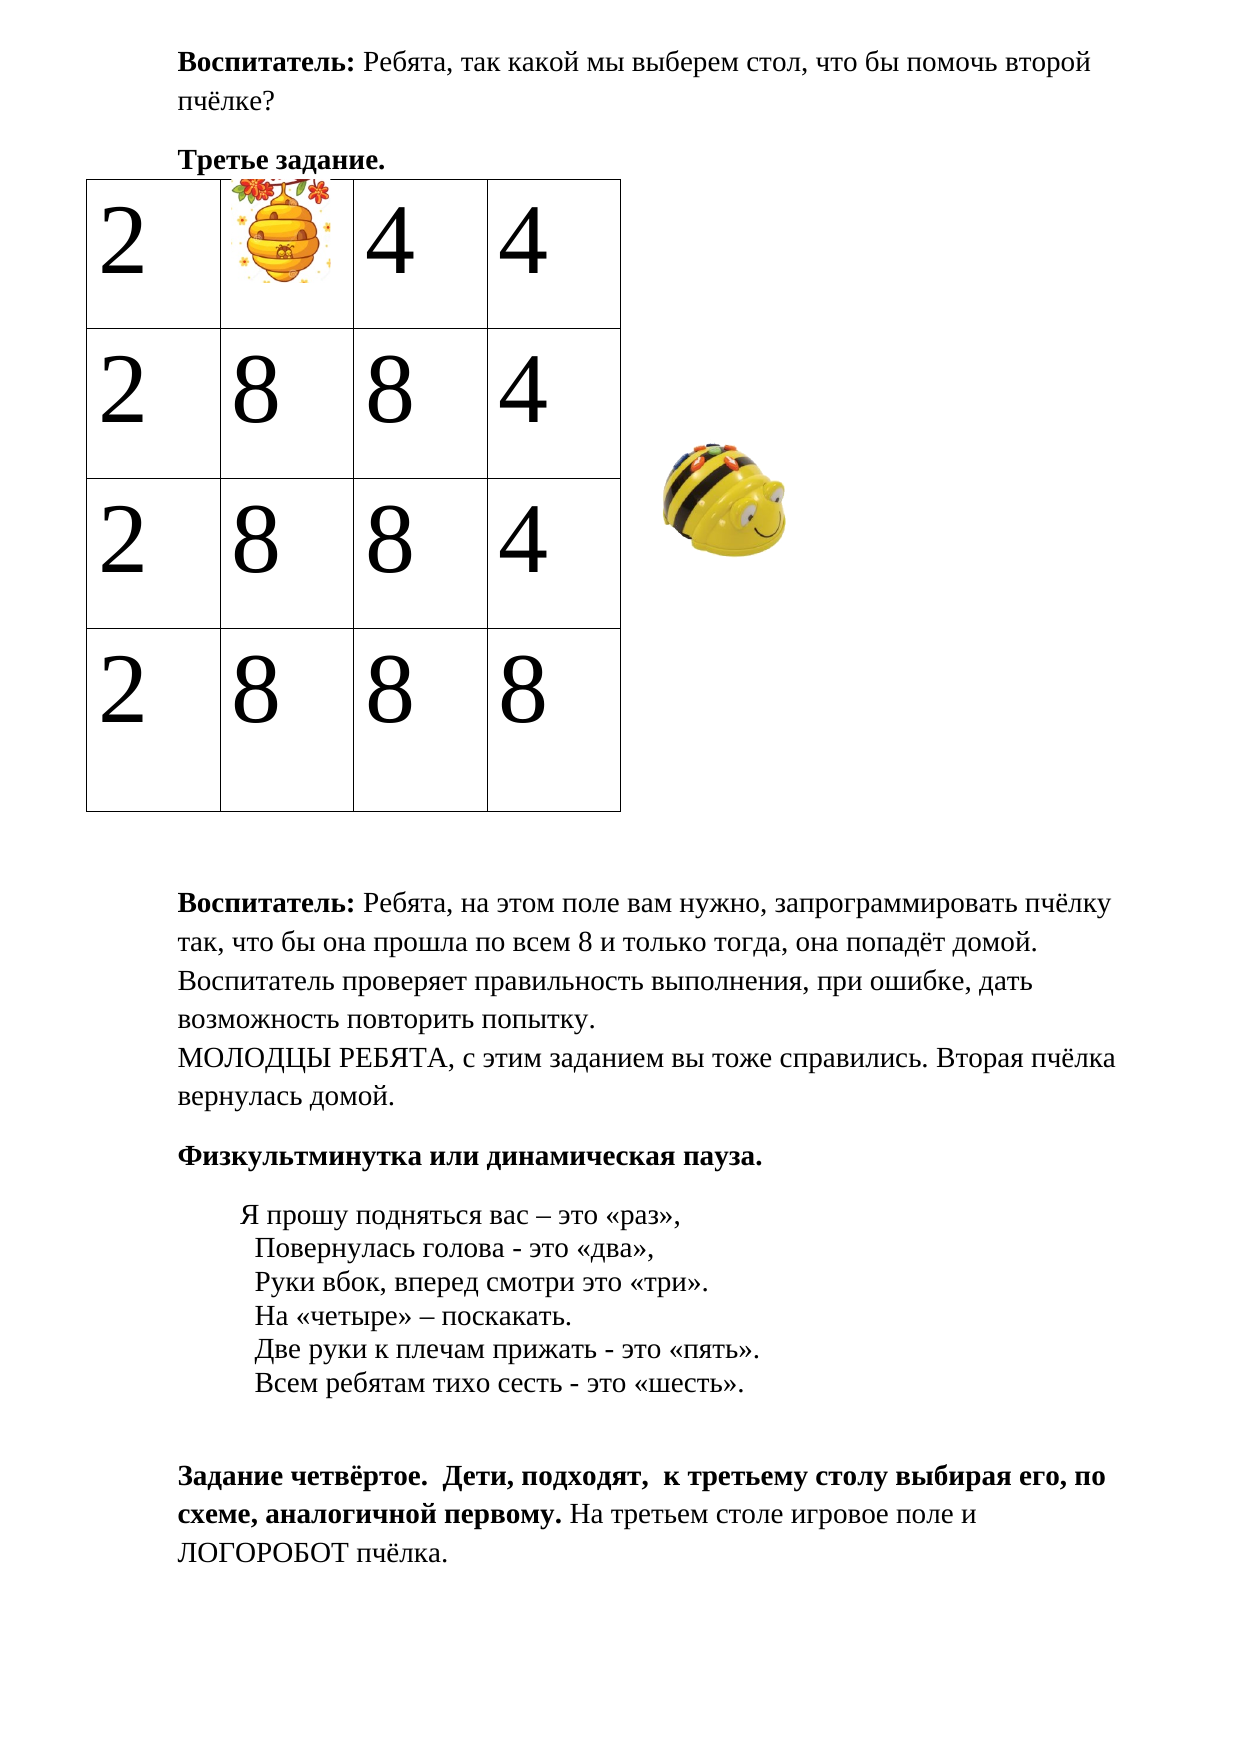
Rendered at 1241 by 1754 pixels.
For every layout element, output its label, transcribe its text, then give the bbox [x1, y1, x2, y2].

table_cell 8 [221, 479, 353, 627]
table_cell 2 [87, 479, 220, 627]
text Воспитатель: Ребята, на этом поле вам нужно, запрограммировать пчёлку так, что бы она прошла по всем 8 и только тогда, она попадёт домой. Воспитатель проверяет правильность выполнения, при ошибке, дать возможность повторить попытку. МОЛОДЦЫ РЕБЯТА, с этим заданием вы тоже справились. Вторая пчёлка вернулась домой. [177, 886, 1152, 1112]
table_cell 4 [488, 329, 620, 478]
text Задание четвёртое. Дети, подходят, к третьему столу выбирая его, по схеме, аналогичной первому. На третьем столе игровое поле и ЛОГОРОБОТ пчёлка. [177, 1458, 1152, 1568]
text Третье задание. [177, 142, 1152, 176]
table_header 4 [354, 180, 487, 328]
table_cell 2 [87, 329, 220, 478]
text Физкультминутка или динамическая пауза. [177, 1138, 1152, 1171]
table_cell 4 [488, 479, 620, 627]
text Руки вбок, вперед смотри это «три». [196, 1264, 1152, 1298]
text На «четыре» – поскакать. [196, 1298, 1152, 1331]
table_cell 8 [221, 629, 353, 811]
text Две руки к плечам прижать - это «пять». [196, 1331, 1152, 1365]
table_cell 8 [488, 629, 620, 811]
picture [231, 179, 331, 283]
picture [639, 439, 806, 564]
table_cell 2 [87, 629, 220, 811]
table_cell 8 [354, 629, 487, 811]
text Повернулась голова - это «два», [196, 1231, 1152, 1264]
text Я прошу подняться вас – это «раз», [196, 1197, 1152, 1231]
table_cell 8 [221, 329, 353, 478]
table_cell 8 [354, 479, 487, 627]
text Всем ребятам тихо сесть - это «шесть». [196, 1365, 1152, 1398]
text Воспитатель: Ребята, так какой мы выберем стол, что бы помочь второй пчёлке? [177, 44, 1152, 116]
table_header 4 [488, 180, 620, 328]
table_cell 8 [354, 329, 487, 478]
table_header 2 [87, 180, 220, 328]
table_header [221, 180, 353, 328]
